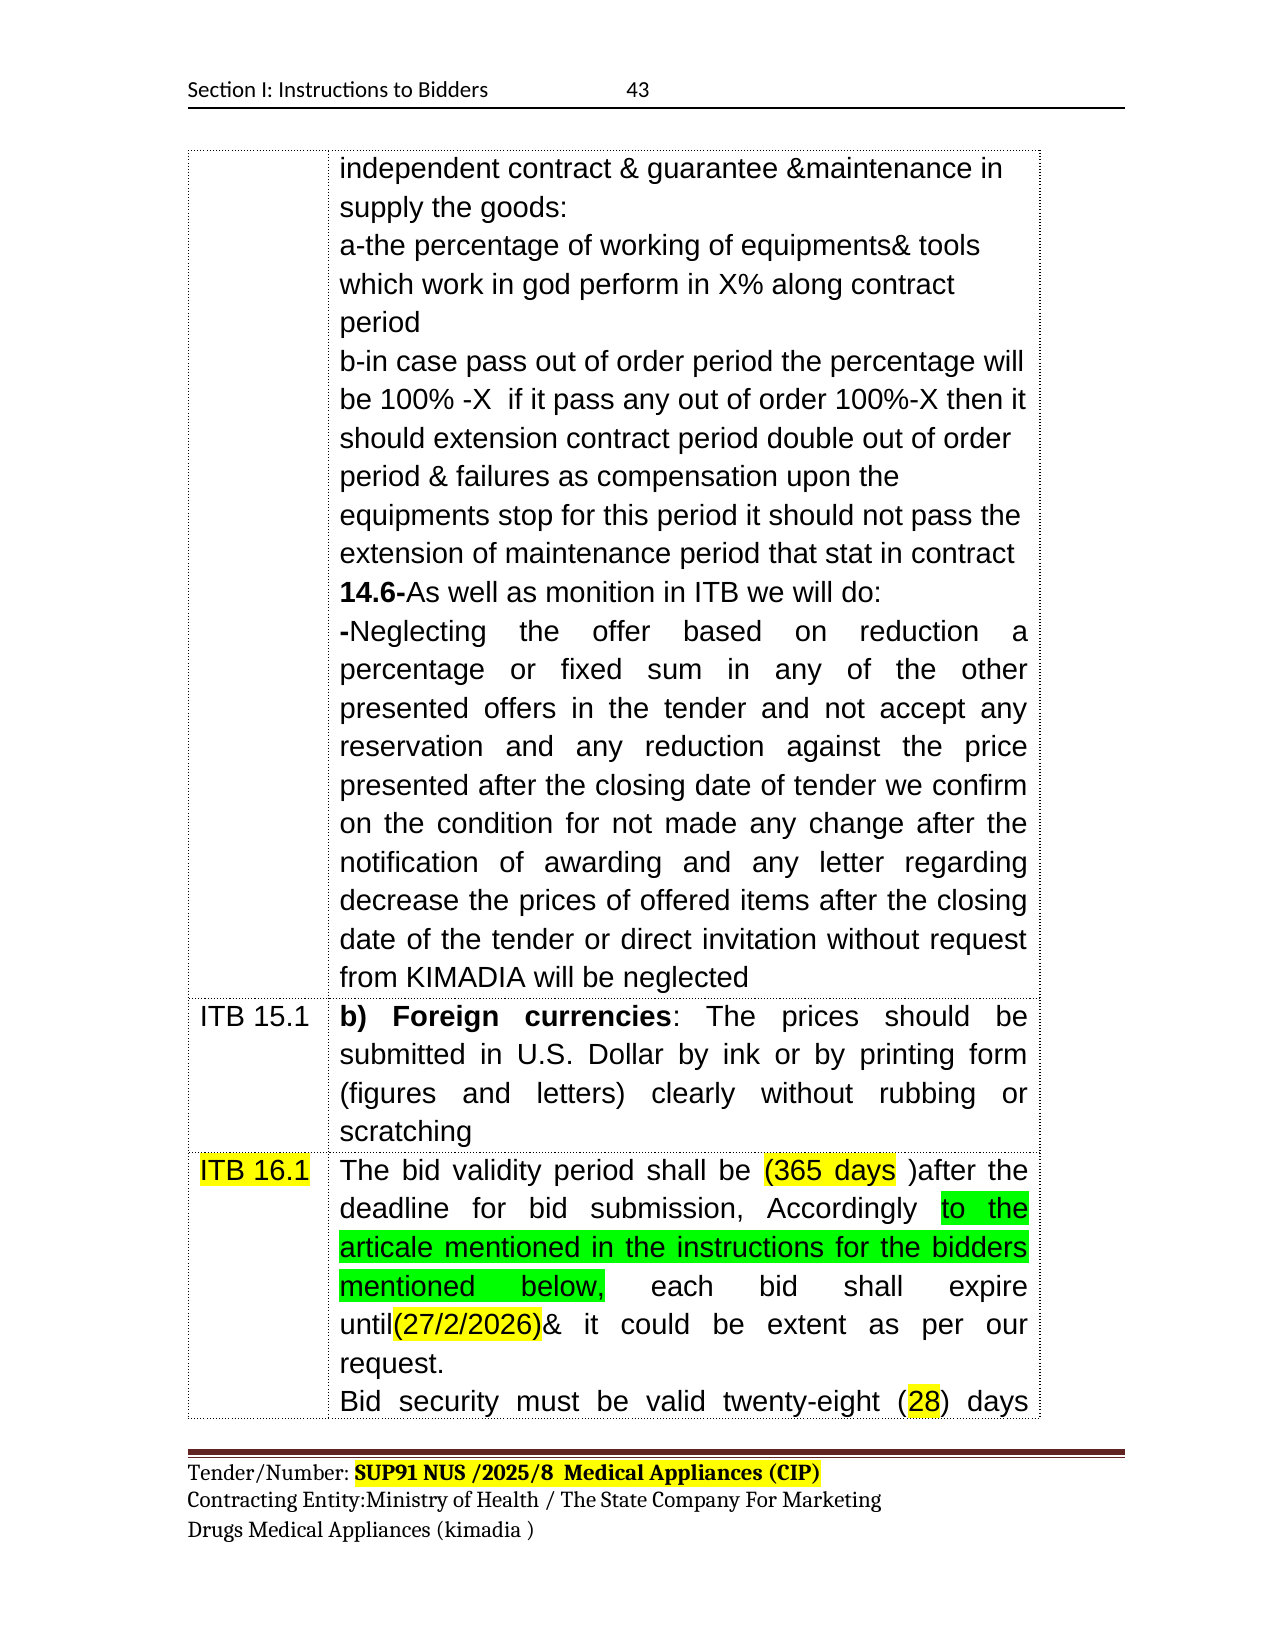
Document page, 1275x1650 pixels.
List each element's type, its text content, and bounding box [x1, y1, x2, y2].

table_cell b) Foreign currencies: The prices should be submitted in U.S. Dollar by ink or by printing form (figures and letters) clearly without rubbing or scratching [328, 998, 1040, 1152]
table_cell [328, 150, 1040, 998]
table_cell ITB 16.1 [188, 1152, 328, 1418]
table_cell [328, 1152, 1040, 1418]
table_cell 14 [188, 150, 328, 998]
table_cell ITB 15.1 [188, 998, 328, 1152]
